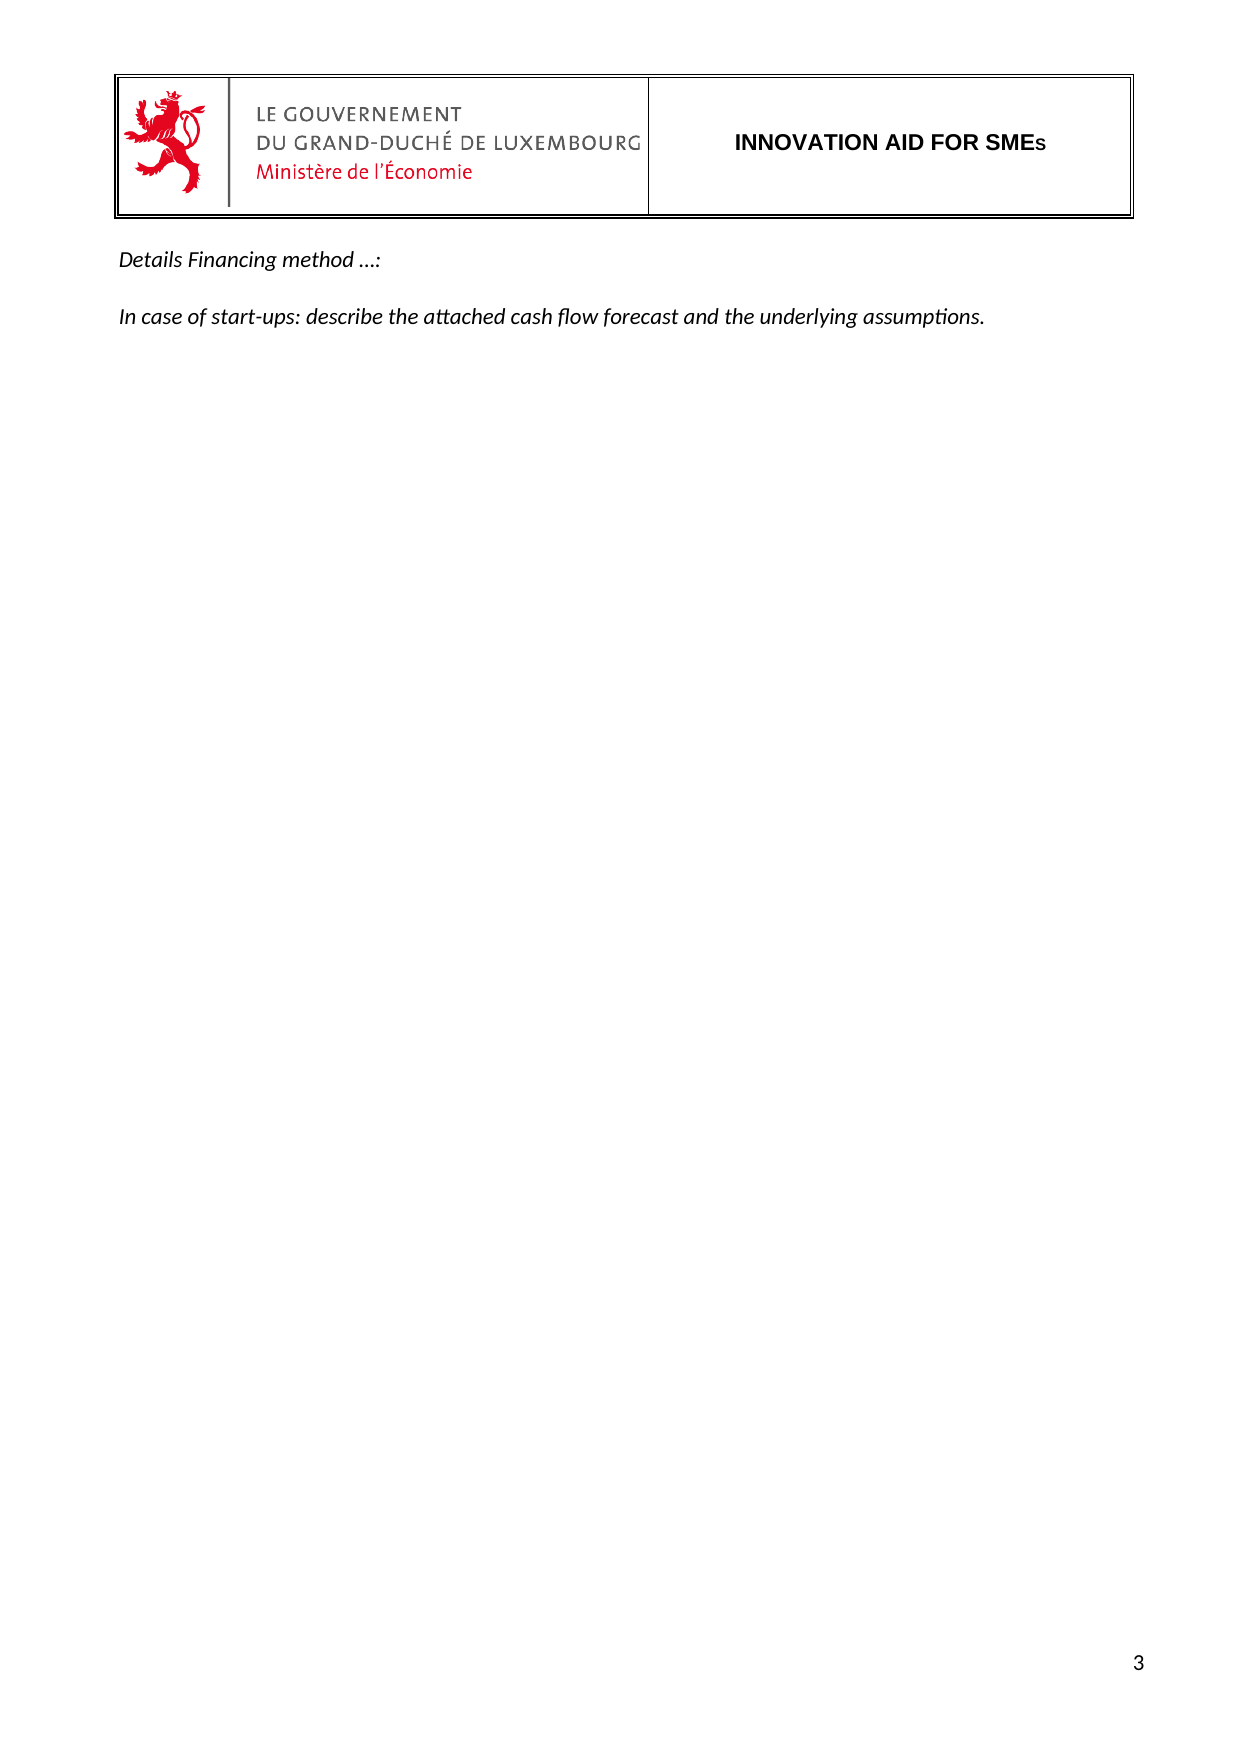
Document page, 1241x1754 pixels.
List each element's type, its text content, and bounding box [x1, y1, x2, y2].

picture [123, 78, 640, 207]
text Details Financing method …: [118, 245, 1144, 273]
text In case of start-ups: describe the attached cash flow forecast and the underlying assumptions. [118, 302, 1144, 331]
